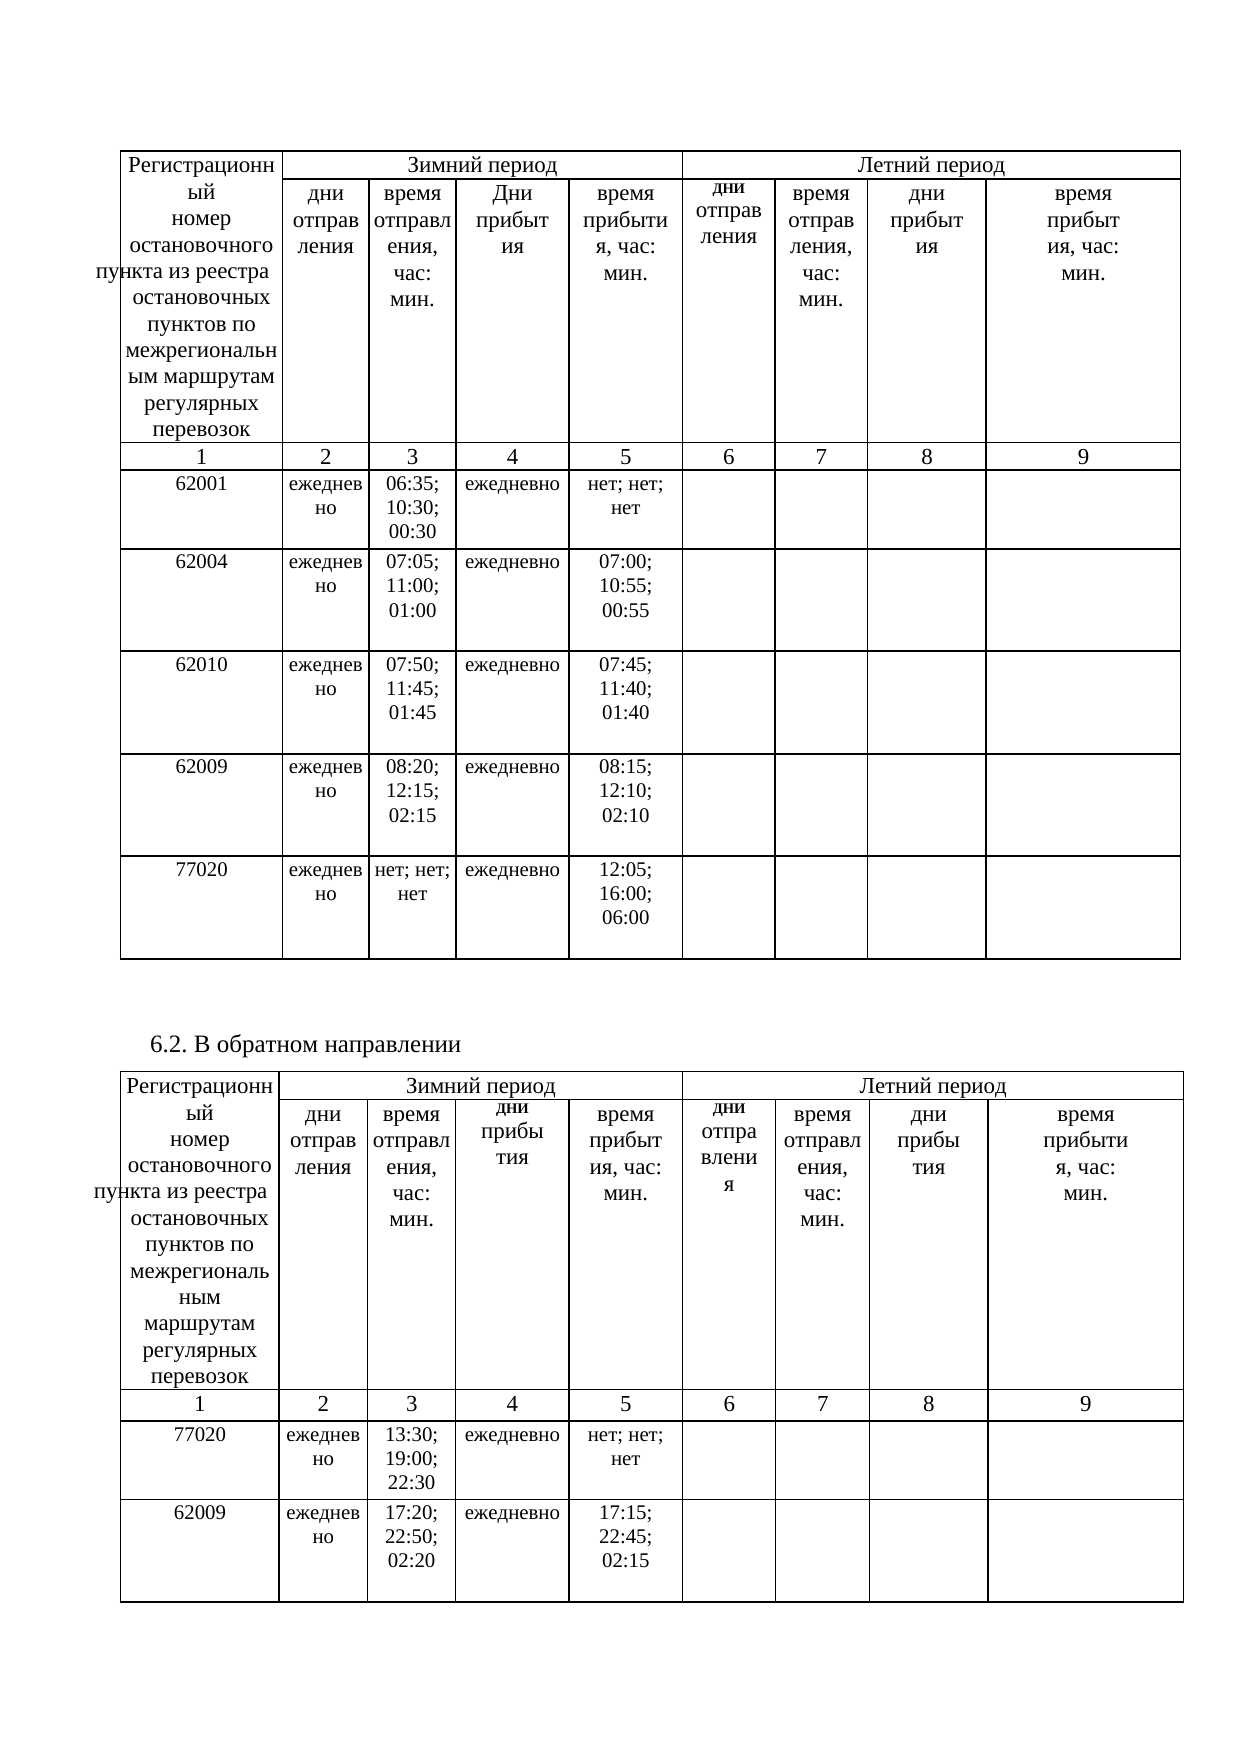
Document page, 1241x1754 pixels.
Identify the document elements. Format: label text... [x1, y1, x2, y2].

table_cell [868, 755, 985, 855]
table_cell 6 [683, 1390, 775, 1420]
text 6.2. В обратном направлении [150, 1029, 1090, 1058]
table_cell [868, 652, 985, 753]
table_cell 4 [456, 1390, 568, 1420]
table_cell [776, 471, 867, 548]
table_cell 9 [987, 443, 1180, 469]
table_cell [987, 755, 1180, 855]
table_cell ежедневно [280, 1500, 367, 1601]
table_cell 6 [683, 443, 774, 469]
table_cell [683, 1500, 775, 1601]
table_cell [989, 1500, 1183, 1601]
table_cell ежедневно [457, 550, 568, 650]
table_cell [776, 550, 867, 650]
table_cell ежедневно [283, 857, 368, 958]
table_cell нет; нет; нет [570, 471, 682, 548]
table_cell ДНИ отправ ления [683, 180, 774, 441]
table_cell 62009 [121, 755, 282, 855]
table_cell [987, 652, 1180, 753]
table_cell 5 [570, 1390, 682, 1420]
table_cell [683, 471, 774, 548]
table_cell 07:50; 11:45; 01:45 [370, 652, 455, 753]
table_cell ежедневно [456, 1500, 568, 1601]
table_cell 1 [121, 443, 282, 469]
table_cell ежедневно [457, 652, 568, 753]
table_cell Дни прибыт ия [457, 180, 568, 441]
table_cell ежедневно [283, 550, 368, 650]
table_cell 13:30; 19:00; 22:30 [368, 1422, 455, 1499]
table_cell 07:00; 10:55; 00:55 [570, 550, 682, 650]
table_cell время отправл ения, час: мин. [370, 180, 455, 441]
table_cell [989, 1422, 1183, 1499]
table_cell 62004 [121, 550, 282, 650]
table_cell дни прибыт ия [868, 180, 985, 441]
table_header Регистрационный номер остановочного пункта из реестра остановочных пунктов по межрегиональным маршрутам регулярных перевозок [121, 152, 282, 441]
table_cell 17:20; 22:50; 02:20 [368, 1500, 455, 1601]
table_cell 8 [870, 1390, 987, 1420]
table_cell время отправл ения, час: мин. [368, 1100, 455, 1388]
table_cell ежедневно [456, 1422, 568, 1499]
table_cell 07:45; 11:40; 01:40 [570, 652, 682, 753]
table_cell 62009 [121, 1500, 278, 1601]
table_cell ежедневно [283, 755, 368, 855]
table_cell [683, 1422, 775, 1499]
table_cell время прибыти я, час: мин. [570, 180, 682, 441]
table_cell время отправл ения, час: мин. [776, 1100, 869, 1388]
table_cell [776, 1500, 869, 1601]
table_cell ежедневно [283, 471, 368, 548]
table_cell ДНИ прибы тия [456, 1100, 568, 1388]
table_cell [987, 550, 1180, 650]
table_header Зимний период [283, 152, 682, 178]
table_cell [776, 652, 867, 753]
table_cell 7 [776, 1390, 869, 1420]
table_cell 62010 [121, 652, 282, 753]
table_header Зимний период [280, 1072, 682, 1098]
table_cell [683, 857, 774, 958]
table_cell [870, 1422, 987, 1499]
table_cell [987, 471, 1180, 548]
table_cell ежедневно [457, 755, 568, 855]
table_cell 8 [868, 443, 985, 469]
table_cell 77020 [121, 1422, 278, 1499]
table_cell 5 [570, 443, 682, 469]
table_cell ежедневно [280, 1422, 367, 1499]
table_cell [683, 550, 774, 650]
table_cell 7 [776, 443, 867, 469]
table_cell время отправ ления, час: мин. [776, 180, 867, 441]
table_cell ежедневно [283, 652, 368, 753]
table_cell 3 [368, 1390, 455, 1420]
table_cell [776, 857, 867, 958]
table_cell [683, 652, 774, 753]
table_cell 06:35; 10:30; 00:30 [370, 471, 455, 548]
table_cell 3 [370, 443, 455, 469]
table_header Летний период [683, 1072, 1183, 1098]
table_cell 12:05; 16:00; 06:00 [570, 857, 682, 958]
table_cell время прибыт ия, час: мин. [987, 180, 1180, 441]
table_cell 08:20; 12:15; 02:15 [370, 755, 455, 855]
table_cell ежедневно [457, 857, 568, 958]
table_cell ДНИ отпра влени я [683, 1100, 775, 1388]
table_cell дни отправ ления [283, 180, 368, 441]
table_cell дни отправ ления [280, 1100, 367, 1388]
table_cell 2 [280, 1390, 367, 1420]
table_cell 77020 [121, 857, 282, 958]
table_cell 4 [457, 443, 568, 469]
table_cell 2 [283, 443, 368, 469]
table_cell [870, 1500, 987, 1601]
table_cell [868, 550, 985, 650]
table_cell [868, 857, 985, 958]
table_cell [683, 755, 774, 855]
table_cell нет; нет; нет [570, 1422, 682, 1499]
table_cell 1 [121, 1390, 278, 1420]
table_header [121, 1072, 278, 1388]
table_cell нет; нет; нет [370, 857, 455, 958]
table_cell 62001 [121, 471, 282, 548]
table_cell 9 [989, 1390, 1183, 1420]
table_cell 07:05; 11:00; 01:00 [370, 550, 455, 650]
table_cell [868, 471, 985, 548]
table_cell [776, 1422, 869, 1499]
table_cell 08:15; 12:10; 02:10 [570, 755, 682, 855]
table_cell [987, 857, 1180, 958]
table_cell [776, 755, 867, 855]
table_cell время прибыт ия, час: мин. [570, 1100, 682, 1388]
table_cell ежедневно [457, 471, 568, 548]
table_header Летний период [683, 152, 1180, 178]
table_cell 17:15; 22:45; 02:15 [570, 1500, 682, 1601]
table_cell дни прибы тия [870, 1100, 987, 1388]
table_cell время прибыти я, час: мин. [989, 1100, 1183, 1388]
